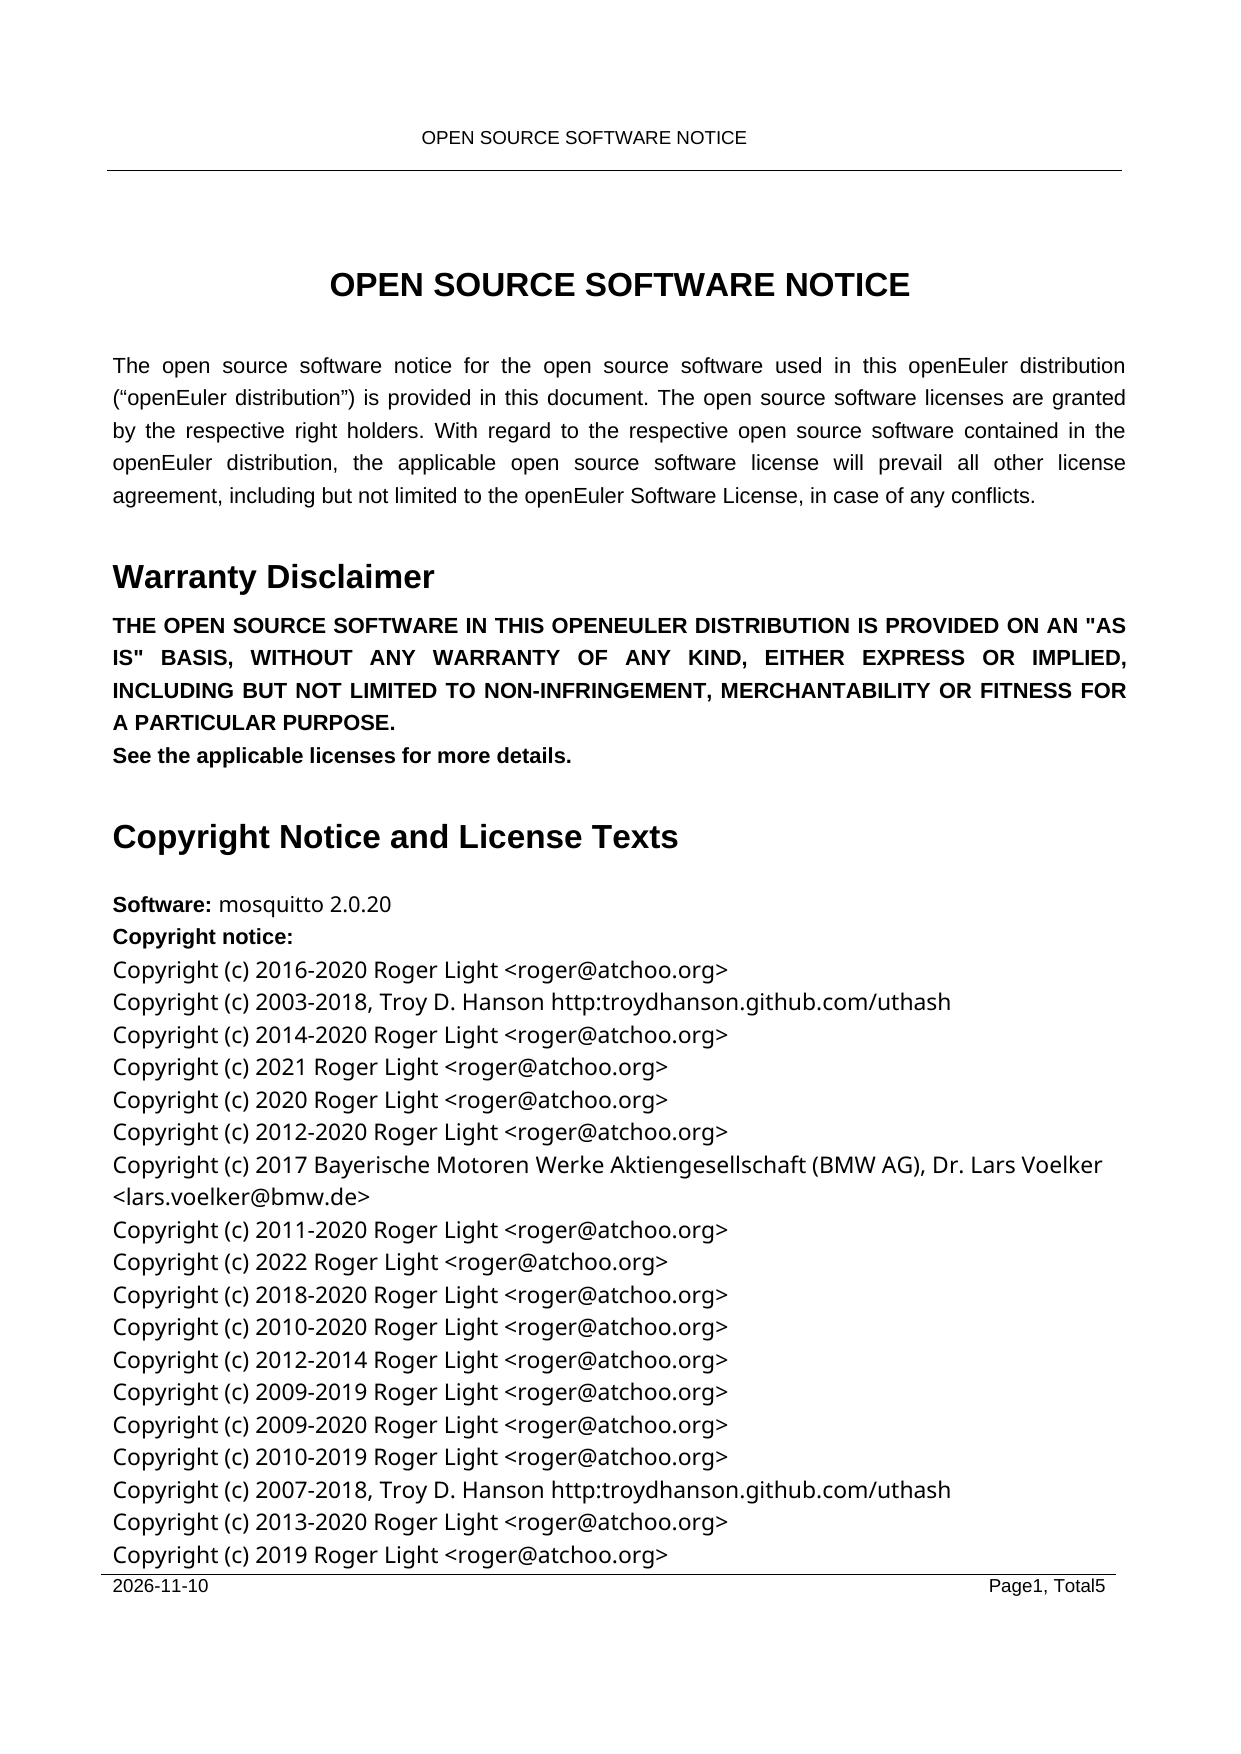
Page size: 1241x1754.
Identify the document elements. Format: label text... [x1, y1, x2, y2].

text OPEN SOURCE SOFTWARE NOTICE [112, 251, 1128, 316]
text Copyright Notice and License Texts [112, 804, 1128, 869]
text Warranty Disclaimer [112, 544, 1128, 609]
text Copyright notice: [112, 921, 1128, 953]
text THE OPEN SOURCE SOFTWARE IN THIS OPENEULER DISTRIBUTION IS PROVIDED ON AN "AS IS" BASIS, WITHOUT ANY WARRANTY OF ANY KIND, EITHER EXPRESS OR IMPLIED, INCLUDING BUT NOT LIMITED TO NON-INFRINGEMENT, MERCHANTABILITY OR FITNESS FOR A PARTICULAR PURPOSE. See the applicable licenses for more details. [112, 609, 1128, 771]
text Software: mosquitto 2.0.20 [112, 888, 1128, 921]
text The open source software notice for the open source software used in this openEuler distribution (“openEuler distribution”) is provided in this document. The open source software licenses are granted by the respective right holders. With regard to the respective open source software contained in the openEuler distribution, the applicable open source software license will prevail all other license agreement, including but not limited to the openEuler Software License, in case of any conflicts. [112, 349, 1128, 511]
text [112, 953, 1128, 1571]
